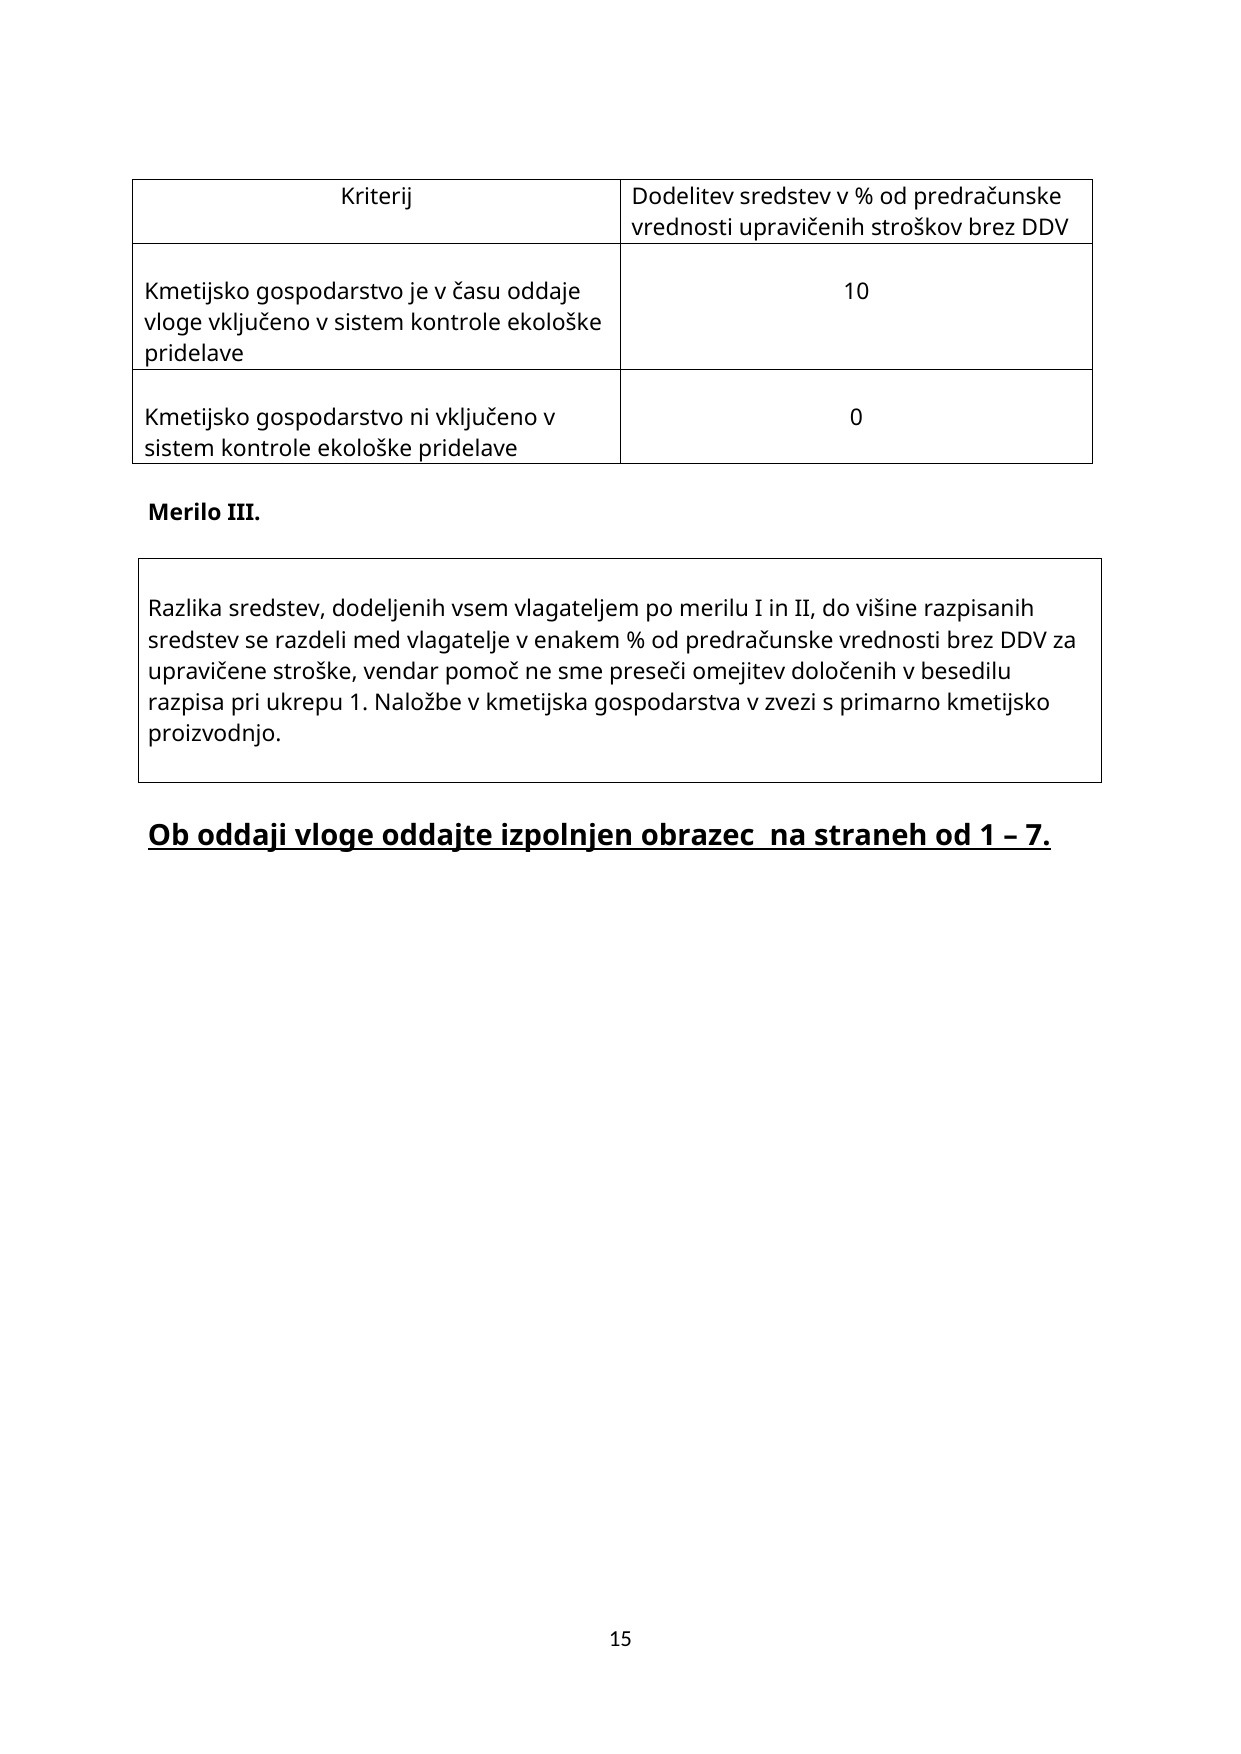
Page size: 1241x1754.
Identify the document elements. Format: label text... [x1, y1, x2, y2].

table_cell 10 [621, 244, 1092, 368]
text Ob oddaji vloge oddajte izpolnjen obrazec na straneh od 1 – 7. [148, 814, 1093, 854]
table_cell 0 [621, 370, 1092, 463]
table_cell Kmetijsko gospodarstvo ni vključeno v sistem kontrole ekološke pridelave [133, 370, 620, 463]
table_cell Kmetijsko gospodarstvo je v času oddaje vloge vključeno v sistem kontrole ekološke pridelave [133, 244, 620, 368]
list Merilo III. [148, 496, 1093, 527]
table_header Kriterij [133, 180, 620, 242]
list Razlika sredstev, dodeljenih vsem vlagateljem po merilu I in II, do višine razpisanih sredstev se razdeli med vlagatelje v enakem % od predračunske vrednosti brez DDV za upravičene stroške, vendar pomoč ne sme preseči omejitev določenih v besedilu razpisa pri ukrepu 1. Naložbe v kmetijska gospodarstva v zvezi s primarno kmetijsko proizvodnjo. [148, 592, 1093, 749]
table_header Dodelitev sredstev v % od predračunske vrednosti upravičenih stroškov brez DDV [621, 180, 1092, 242]
